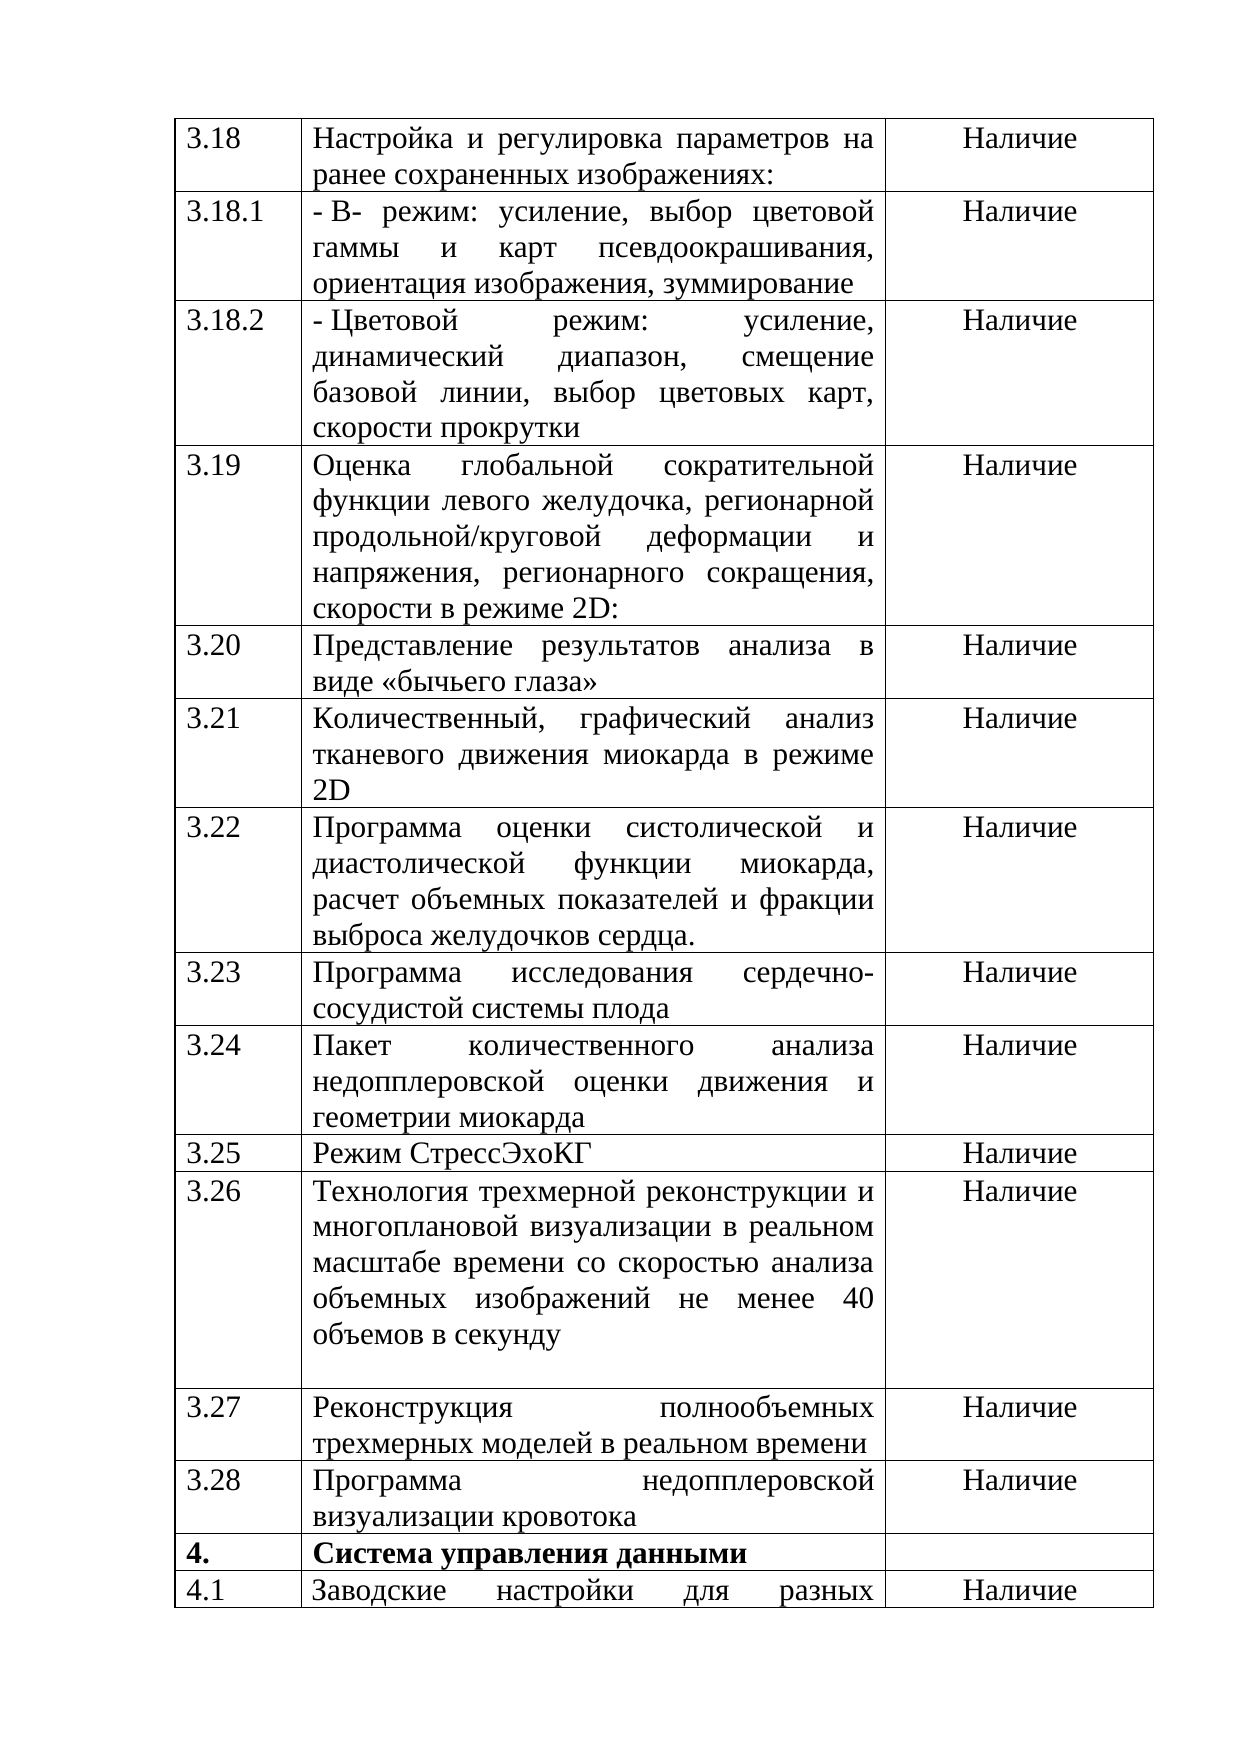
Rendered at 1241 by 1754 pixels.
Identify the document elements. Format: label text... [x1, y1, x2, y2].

table_cell 3.19 [176, 446, 301, 625]
table_cell Система управления данными [302, 1534, 885, 1570]
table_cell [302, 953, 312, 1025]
table_cell 3.27 [176, 1389, 301, 1460]
table_cell Пакет количественного анализа недопплеровской оценки движения и геометрии миокарда [302, 1026, 885, 1134]
table_cell 3.28 [176, 1461, 301, 1533]
table_cell Программа недопплеровской визуализации кровотока [302, 1461, 885, 1533]
table_cell 3.18.2 [176, 301, 301, 445]
table_cell Наличие [886, 626, 1153, 698]
table_cell 3.20 [176, 626, 301, 698]
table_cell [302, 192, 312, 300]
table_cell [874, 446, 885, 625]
table_cell Режим СтрессЭхоКГ [302, 1135, 885, 1171]
table_cell Наличие [886, 808, 1153, 952]
table_cell 4.1 [176, 1571, 301, 1607]
table_cell Наличие [886, 446, 1153, 625]
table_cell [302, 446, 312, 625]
table_cell Наличие [886, 1026, 1153, 1134]
table_cell Наличие [886, 699, 1153, 807]
table_cell 3.25 [176, 1135, 301, 1171]
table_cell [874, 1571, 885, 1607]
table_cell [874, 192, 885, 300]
table_cell 3.18 [176, 119, 301, 191]
table_cell Наличие [886, 301, 1153, 445]
table_cell 4. [176, 1534, 301, 1570]
table_cell Наличие [886, 953, 1153, 1025]
table_cell Реконструкция полнообъемных трехмерных моделей в реальном времени [302, 1389, 885, 1460]
table_cell 3.18.1 [176, 192, 301, 300]
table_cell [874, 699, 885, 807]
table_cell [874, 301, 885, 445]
table_cell 3.26 [176, 1172, 301, 1387]
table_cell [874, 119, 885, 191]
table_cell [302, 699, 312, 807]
table_cell [886, 1534, 1153, 1570]
table_cell Представление результатов анализа в виде «бычьего глаза» [302, 626, 885, 698]
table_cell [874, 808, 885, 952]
table_cell Технология трехмерной реконструкции и многоплановой визуализации в реальном масштабе времени со скоростью анализа объемных изображений не менее 40 объемов в секунду [302, 1172, 885, 1387]
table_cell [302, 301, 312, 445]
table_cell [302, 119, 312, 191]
table_cell 3.24 [176, 1026, 301, 1134]
table_cell Наличие [886, 1172, 1153, 1387]
table_cell 3.22 [176, 808, 301, 952]
table_cell 3.21 [176, 699, 301, 807]
table_cell 3.23 [176, 953, 301, 1025]
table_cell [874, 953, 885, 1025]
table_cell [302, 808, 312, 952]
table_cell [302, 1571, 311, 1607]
